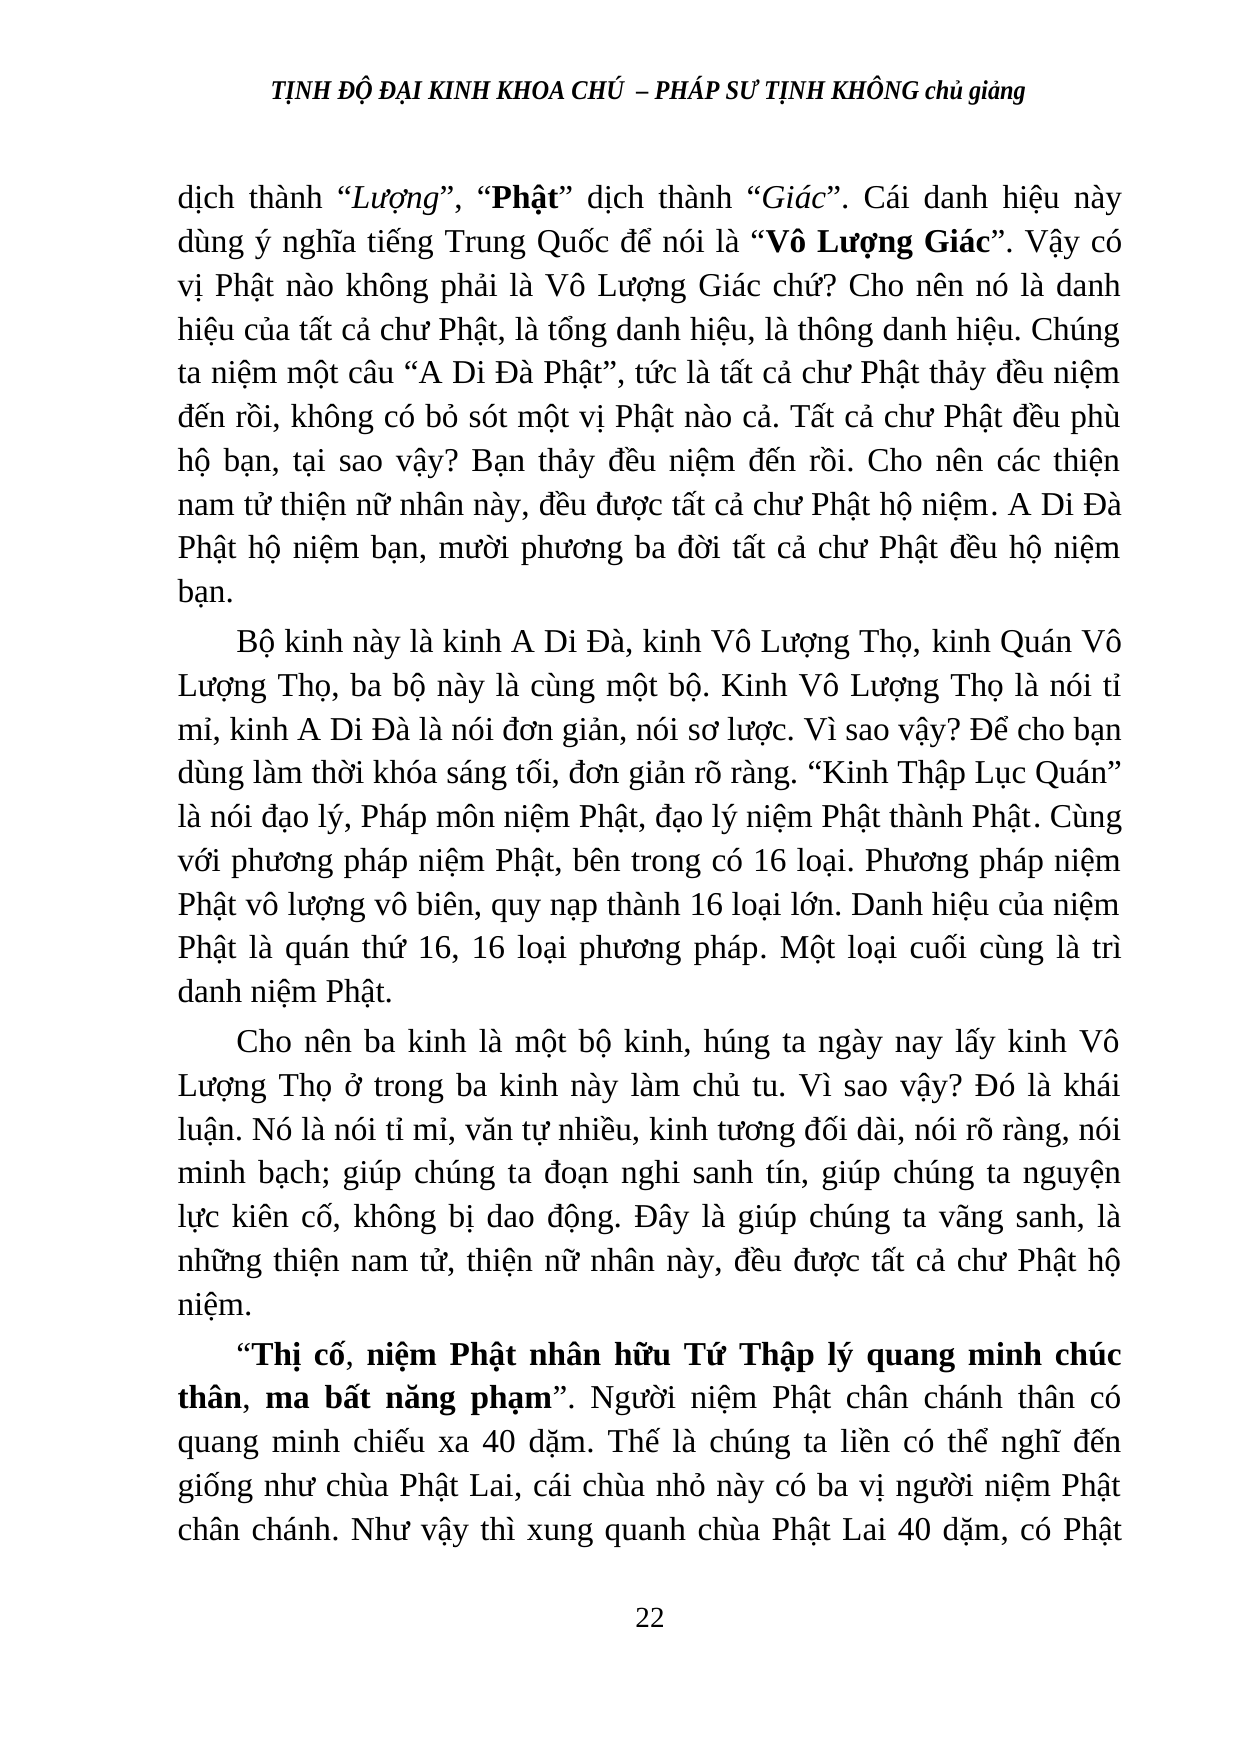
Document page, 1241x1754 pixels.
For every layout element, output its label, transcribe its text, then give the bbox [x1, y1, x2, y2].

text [177, 172, 1122, 609]
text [177, 1328, 1122, 1547]
text Cho nên ba kinh là một bộ kinh, húng ta ngày nay lấy kinh Vô Lượng Thọ ở trong ba kinh này làm chủ tu. Vì sao vậy? Đó là khái luận. Nó là nói tỉ mỉ, văn tự nhiều, kinh tương đối dài, nói rõ ràng, nói minh bạch; giúp chúng ta đoạn nghi sanh tín, giúp chúng ta nguyện lực kiên cố, không bị dao động. Đây là giúp chúng ta vãng sanh, là những thiện nam tử, thiện nữ nhân này, đều được tất cả chư Phật hộ niệm. [177, 1016, 1122, 1322]
text Bộ kinh này là kinh A Di Đà, kinh Vô Lượng Thọ, kinh Quán Vô Lượng Thọ, ba bộ này là cùng một bộ. Kinh Vô Lượng Thọ là nói tỉ mỉ, kinh A Di Đà là nói đơn giản, nói sơ lược. Vì sao vậy? Để cho bạn dùng làm thời khóa sáng tối, đơn giản rõ ràng. “Kinh Thập Lục Quán” là nói đạo lý, Pháp môn niệm Phật, đạo lý niệm Phật thành Phật. Cùng với phương pháp niệm Phật, bên trong có 16 loại. Phương pháp niệm Phật vô lượng vô biên, quy nạp thành 16 loại lớn. Danh hiệu của niệm Phật là quán thứ 16, 16 loại phương pháp. Một loại cuối cùng là trì danh niệm Phật. [177, 616, 1122, 1009]
